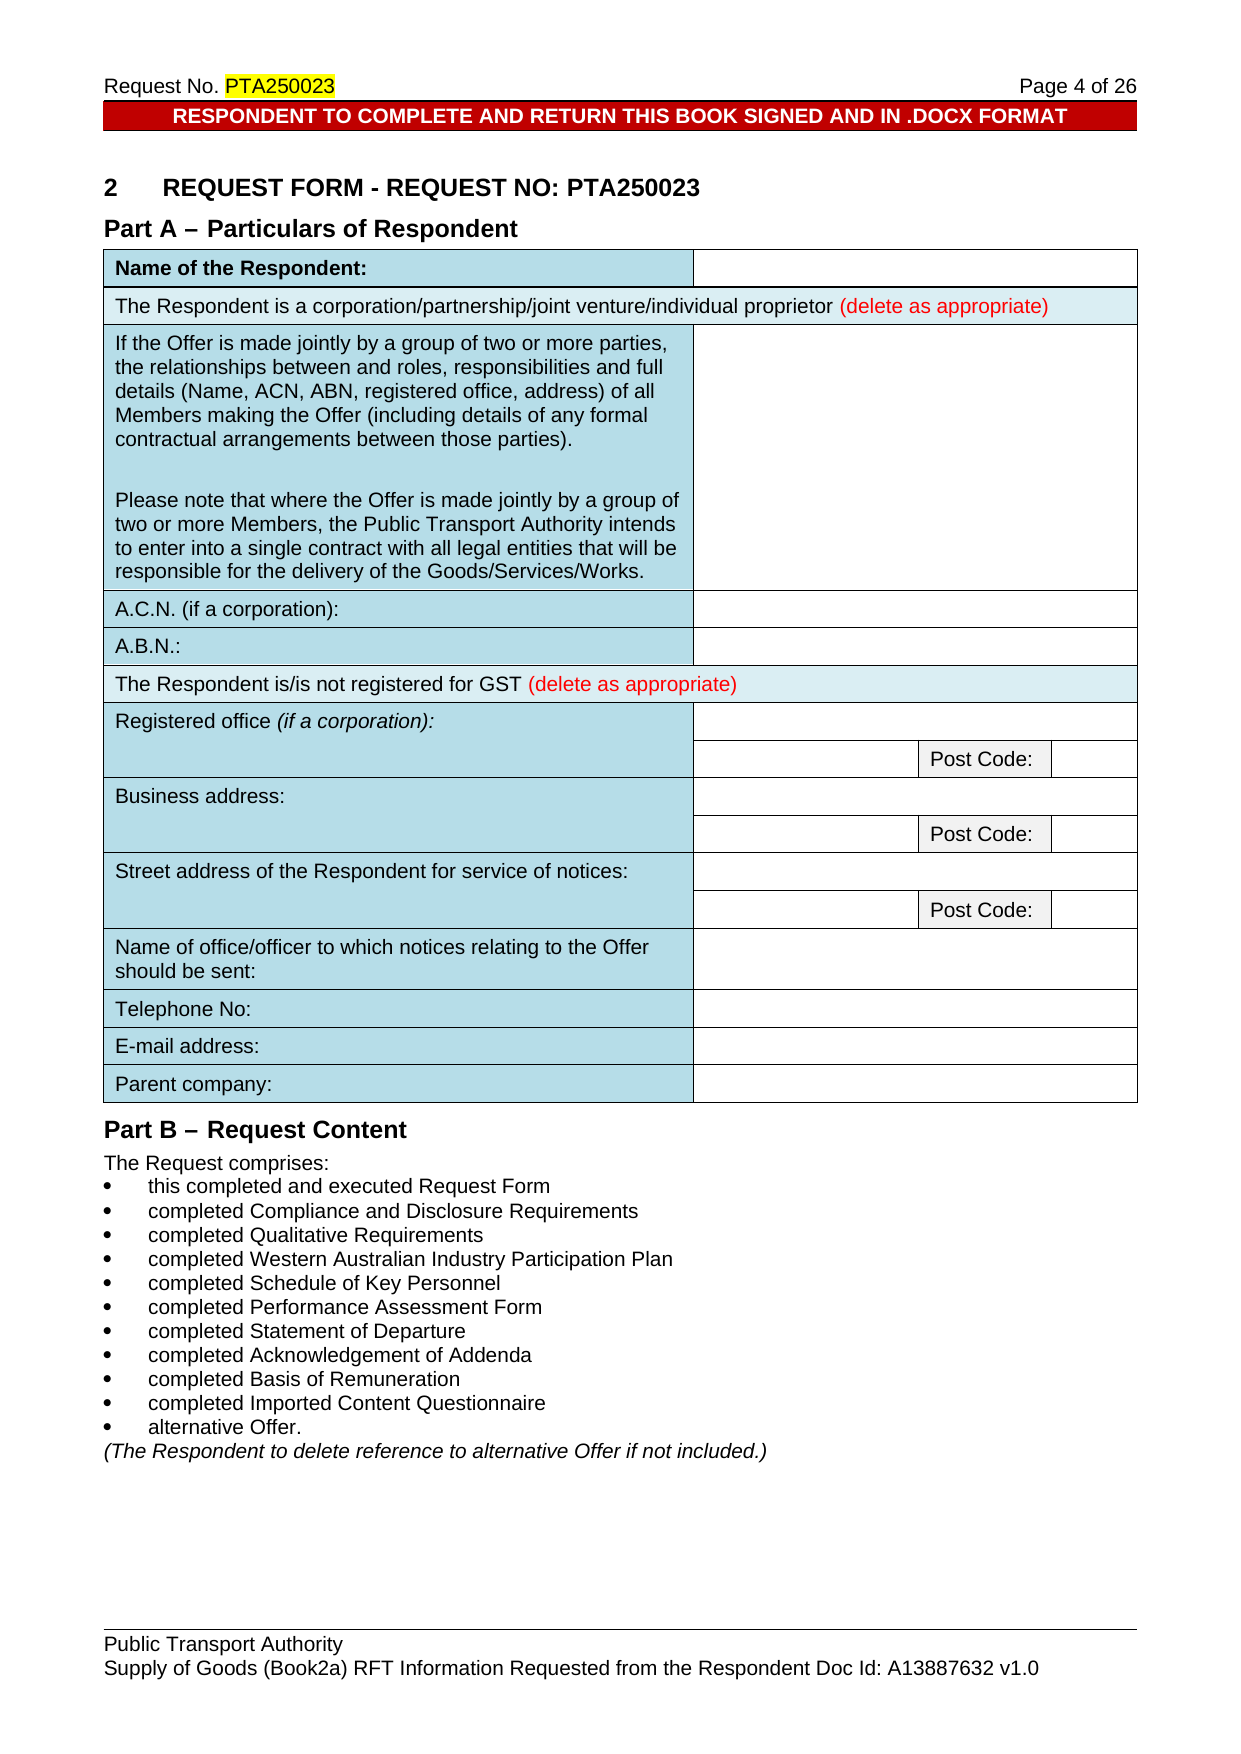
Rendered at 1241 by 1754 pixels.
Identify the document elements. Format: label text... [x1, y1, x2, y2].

list completed Basis of Remuneration [103, 1367, 1137, 1391]
list completed Performance Assessment Form [103, 1295, 1137, 1319]
table_cell [694, 816, 918, 852]
table_cell [694, 741, 918, 777]
table_header [694, 250, 1137, 286]
table_cell [694, 853, 1137, 890]
table_cell The Respondent is a corporation/partnership/joint venture/individual proprietor (delete as appropriate) [104, 288, 1137, 324]
text The Request comprises: [103, 1150, 1137, 1174]
table_cell Business address: [104, 778, 693, 852]
table_cell A.C.N. (if a corporation): [104, 591, 693, 627]
list completed Qualitative Requirements [103, 1222, 1137, 1247]
list completed Western Australian Industry Participation Plan [103, 1247, 1137, 1271]
table_cell [1052, 816, 1137, 852]
table_cell If the Offer is made jointly by a group of two or more parties, the relationships between and roles, responsibilities and full details (Name, ACN, ABN, registered office, address) of all Members making the Offer (including details of any formal contractual arrangements between those parties). Please note that where the Offer is made jointly by a group of two or more Members, the Public Transport Authority intends to enter into a single contract with all legal entities that will be responsible for the delivery of the Goods/Services/Works. [104, 325, 693, 589]
table_header Name of the Respondent: [104, 250, 693, 286]
table_cell [694, 703, 1137, 739]
table_cell Telephone No: [104, 990, 693, 1027]
text (The Respondent to delete reference to alternative Offer if not included.) [103, 1439, 1137, 1463]
list completed Imported Content Questionnaire [103, 1391, 1137, 1415]
table_cell Post Code: [919, 741, 1051, 777]
table_cell [694, 891, 918, 928]
table_cell [1052, 741, 1137, 777]
subtitle Request Content [103, 1115, 1137, 1144]
table_cell Street address of the Respondent for service of notices: [104, 853, 693, 928]
table_cell A.B.N.: [104, 628, 693, 664]
list this completed and executed Request Form [103, 1174, 1137, 1198]
table_cell [694, 591, 1137, 627]
list completed Compliance and Disclosure Requirements [103, 1198, 1137, 1222]
list alternative Offer. [103, 1415, 1137, 1439]
subtitle REQUEST FORM - REQUEST NO: [103, 173, 1137, 201]
subtitle Particulars of Respondent [103, 214, 1137, 243]
table_cell E-mail address: [104, 1028, 693, 1064]
table_cell Parent company: [104, 1065, 693, 1102]
table_cell Name of office/officer to which notices relating to the Offer should be sent: [104, 929, 693, 989]
table_cell Registered office (if a corporation): [104, 703, 693, 777]
table_cell The Respondent is/is not registered for GST (delete as appropriate) [104, 666, 1137, 702]
table_cell Post Code: [919, 891, 1051, 928]
list completed Schedule of Key Personnel [103, 1271, 1137, 1295]
table_cell [694, 990, 1137, 1027]
table_cell [694, 929, 1137, 989]
table_cell [694, 325, 1137, 589]
table_cell Post Code: [919, 816, 1051, 852]
table_cell [694, 628, 1137, 664]
table_cell [694, 1028, 1137, 1064]
list completed Statement of Departure [103, 1319, 1137, 1343]
list completed Acknowledgement of Addenda [103, 1343, 1137, 1367]
table_cell [694, 1065, 1137, 1102]
table_cell [694, 778, 1137, 814]
table_cell [1052, 891, 1137, 928]
